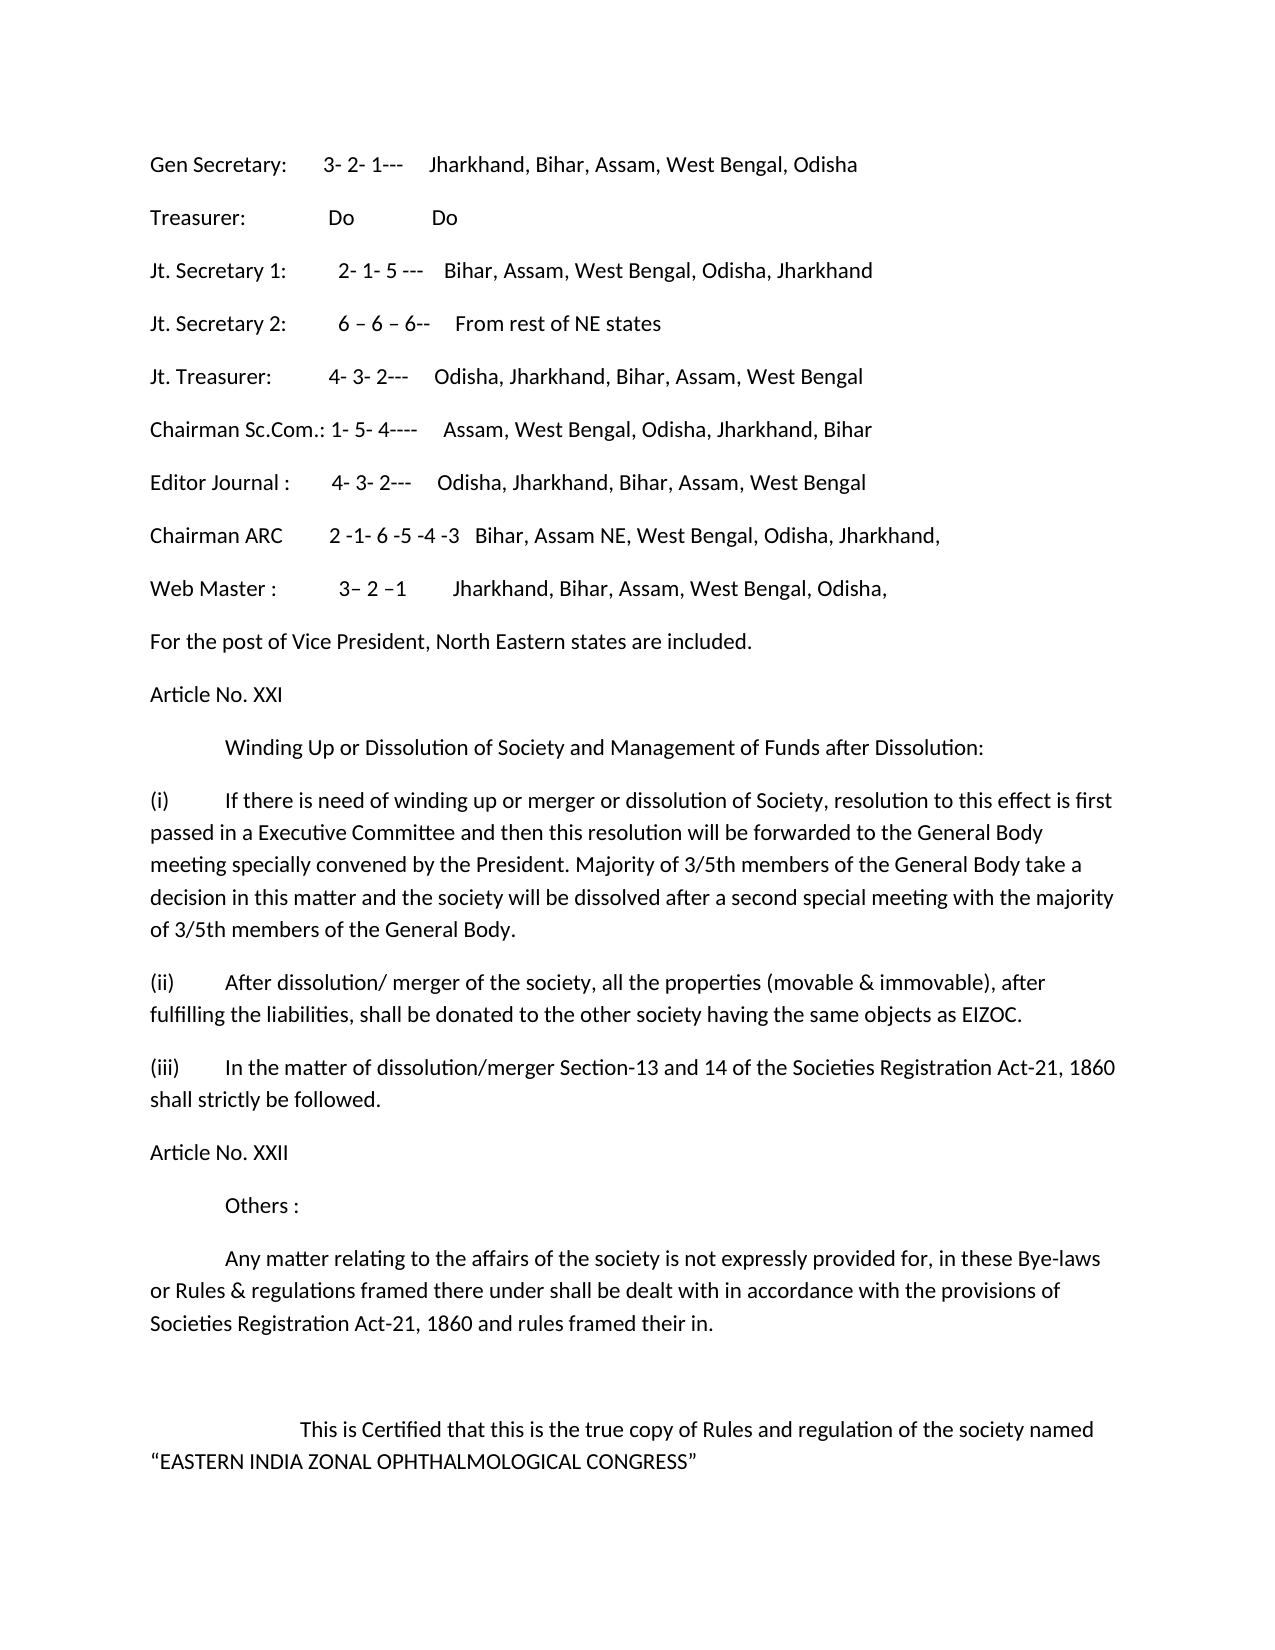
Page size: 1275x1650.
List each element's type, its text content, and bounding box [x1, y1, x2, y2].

text Chairman ARC 2 -1- 6 -5 -4 -3 Bihar, Assam NE, West Bengal, Odisha, Jharkhand, [150, 521, 1125, 549]
text Winding Up or Dissolution of Society and Management of Funds after Dissolution: [150, 733, 1125, 761]
text (i) If there is need of winding up or merger or dissolution of Society, resolution to this effect is first passed in a Executive Committee and then this resolution will be forwarded to the General Body meeting specially convened by the President. Majority of 3/5th members of the General Body take a decision in this matter and the society will be dissolved after a second special meeting with the majority of 3/5th members of the General Body. [150, 786, 1125, 943]
text This is Certified that this is the true copy of Rules and regulation of the society named “EASTERN INDIA ZONAL OPHTHALMOLOGICAL CONGRESS” [150, 1415, 1125, 1475]
text Jt. Treasurer: 4- 3- 2--- Odisha, Jharkhand, Bihar, Assam, West Bengal [150, 362, 1125, 390]
text Article No. XXII [150, 1138, 1125, 1166]
text Chairman Sc.Com.: 1- 5- 4---- Assam, West Bengal, Odisha, Jharkhand, Bihar [150, 415, 1125, 443]
text Treasurer: Do Do [150, 203, 1125, 231]
text (iii) In the matter of dissolution/merger Section-13 and 14 of the Societies Registration Act-21, 1860 shall strictly be followed. [150, 1053, 1125, 1113]
text Web Master : 3– 2 –1 Jharkhand, Bihar, Assam, West Bengal, Odisha, [150, 574, 1125, 602]
text Article No. XXI [150, 680, 1125, 708]
text Others : [150, 1191, 1125, 1219]
text For the post of Vice President, North Eastern states are included. [150, 627, 1125, 655]
text Jt. Secretary 2: 6 – 6 – 6-- From rest of NE states [150, 309, 1125, 337]
text Jt. Secretary 1: 2- 1- 5 --- Bihar, Assam, West Bengal, Odisha, Jharkhand [150, 256, 1125, 284]
text Editor Journal : 4- 3- 2--- Odisha, Jharkhand, Bihar, Assam, West Bengal [150, 468, 1125, 496]
text (ii) After dissolution/ merger of the society, all the properties (movable & immovable), after fulfilling the liabilities, shall be donated to the other society having the same objects as EIZOC. [150, 968, 1125, 1028]
text Any matter relating to the affairs of the society is not expressly provided for, in these Bye-laws or Rules & regulations framed there under shall be dealt with in accordance with the provisions of Societies Registration Act-21, 1860 and rules framed their in. [150, 1244, 1125, 1337]
text Gen Secretary: 3- 2- 1--- Jharkhand, Bihar, Assam, West Bengal, Odisha [150, 150, 1125, 178]
